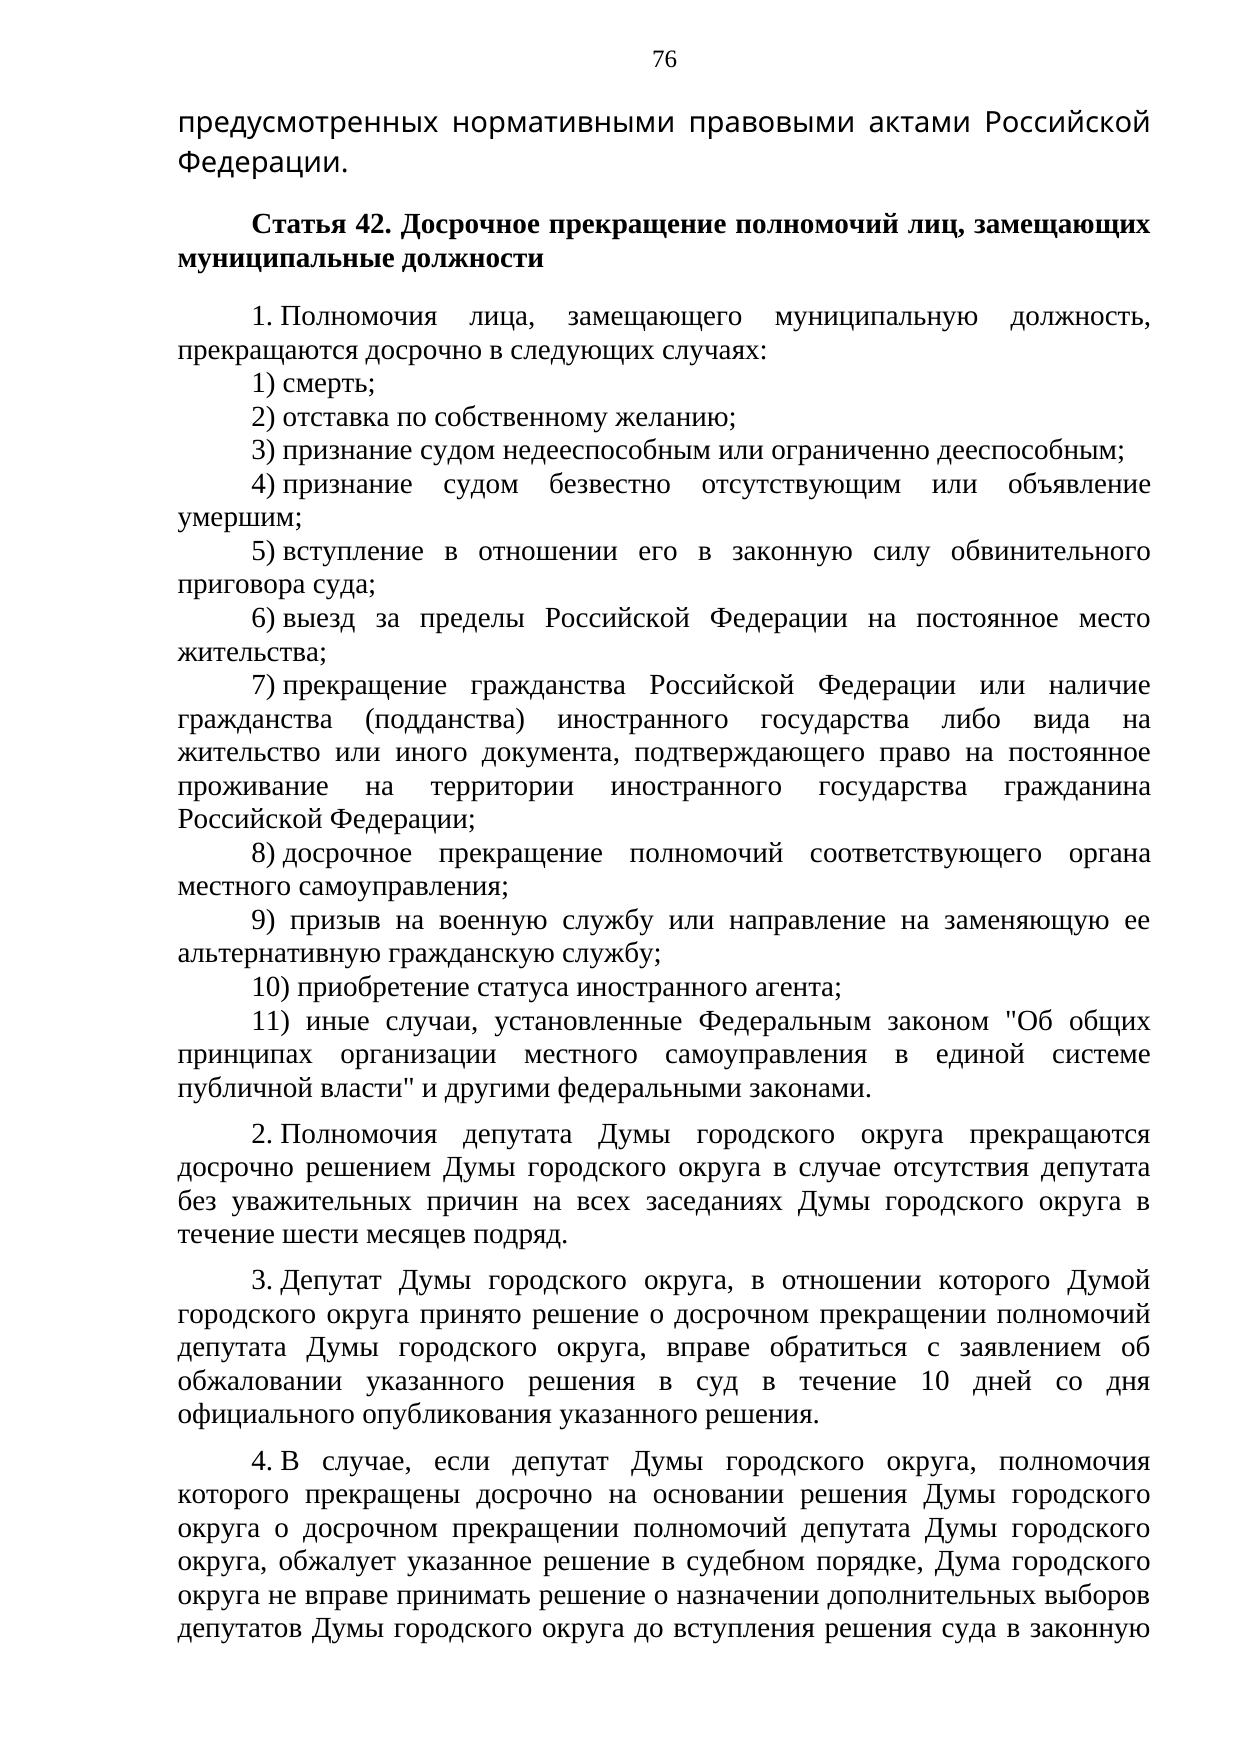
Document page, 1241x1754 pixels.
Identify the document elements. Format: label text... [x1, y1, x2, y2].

text 2. Полномочия депутата Думы городского округа прекращаются досрочно решением Думы городского округа в случае отсутствия депутата без уважительных причин на всех заседаниях Думы городского округа в течение шести месяцев подряд. [177, 1116, 1152, 1250]
text 11) иные случаи, установленные Федеральным законом "Об общих принципах организации местного самоуправления в единой системе публичной власти" и другими федеральными законами. [177, 1003, 1152, 1103]
text 3. Депутат Думы городского округа, в отношении которого Думой городского округа принято решение о досрочном прекращении полномочий депутата Думы городского округа, вправе обратиться с заявлением об обжаловании указанного решения в суд в течение 10 дней со дня официального опубликования указанного решения. [177, 1262, 1152, 1430]
text 9) призыв на военную службу или направление на заменяющую ее альтернативную гражданскую службу; [177, 902, 1152, 969]
text 3) признание судом недееспособным или ограниченно дееспособным; [177, 432, 1152, 466]
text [177, 1443, 1152, 1644]
text 1. Полномочия лица, замещающего муниципальную должность, прекращаются досрочно в следующих случаях: [177, 298, 1152, 365]
text 10) приобретение статуса иностранного агента; [177, 969, 1152, 1003]
text 8) досрочное прекращение полномочий соответствующего органа местного самоуправления; [177, 835, 1152, 902]
text Статья 42. Досрочное прекращение полномочий лиц, замещающих муниципальные должности [177, 206, 1152, 273]
text 7) прекращение гражданства Российской Федерации или наличие гражданства (подданства) иностранного государства либо вида на жительство или иного документа, подтверждающего право на постоянное проживание на территории иностранного государства гражданина Российской Федерации; [177, 667, 1152, 835]
text 6) выезд за пределы Российской Федерации на постоянное место жительства; [177, 600, 1152, 667]
text 1) смерть; [177, 365, 1152, 399]
text 4) признание судом безвестно отсутствующим или объявление умершим; [177, 466, 1152, 533]
text 5) вступление в отношении его в законную силу обвинительного приговора суда; [177, 533, 1152, 600]
text 2) отставка по собственному желанию; [177, 399, 1152, 432]
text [177, 102, 1152, 181]
